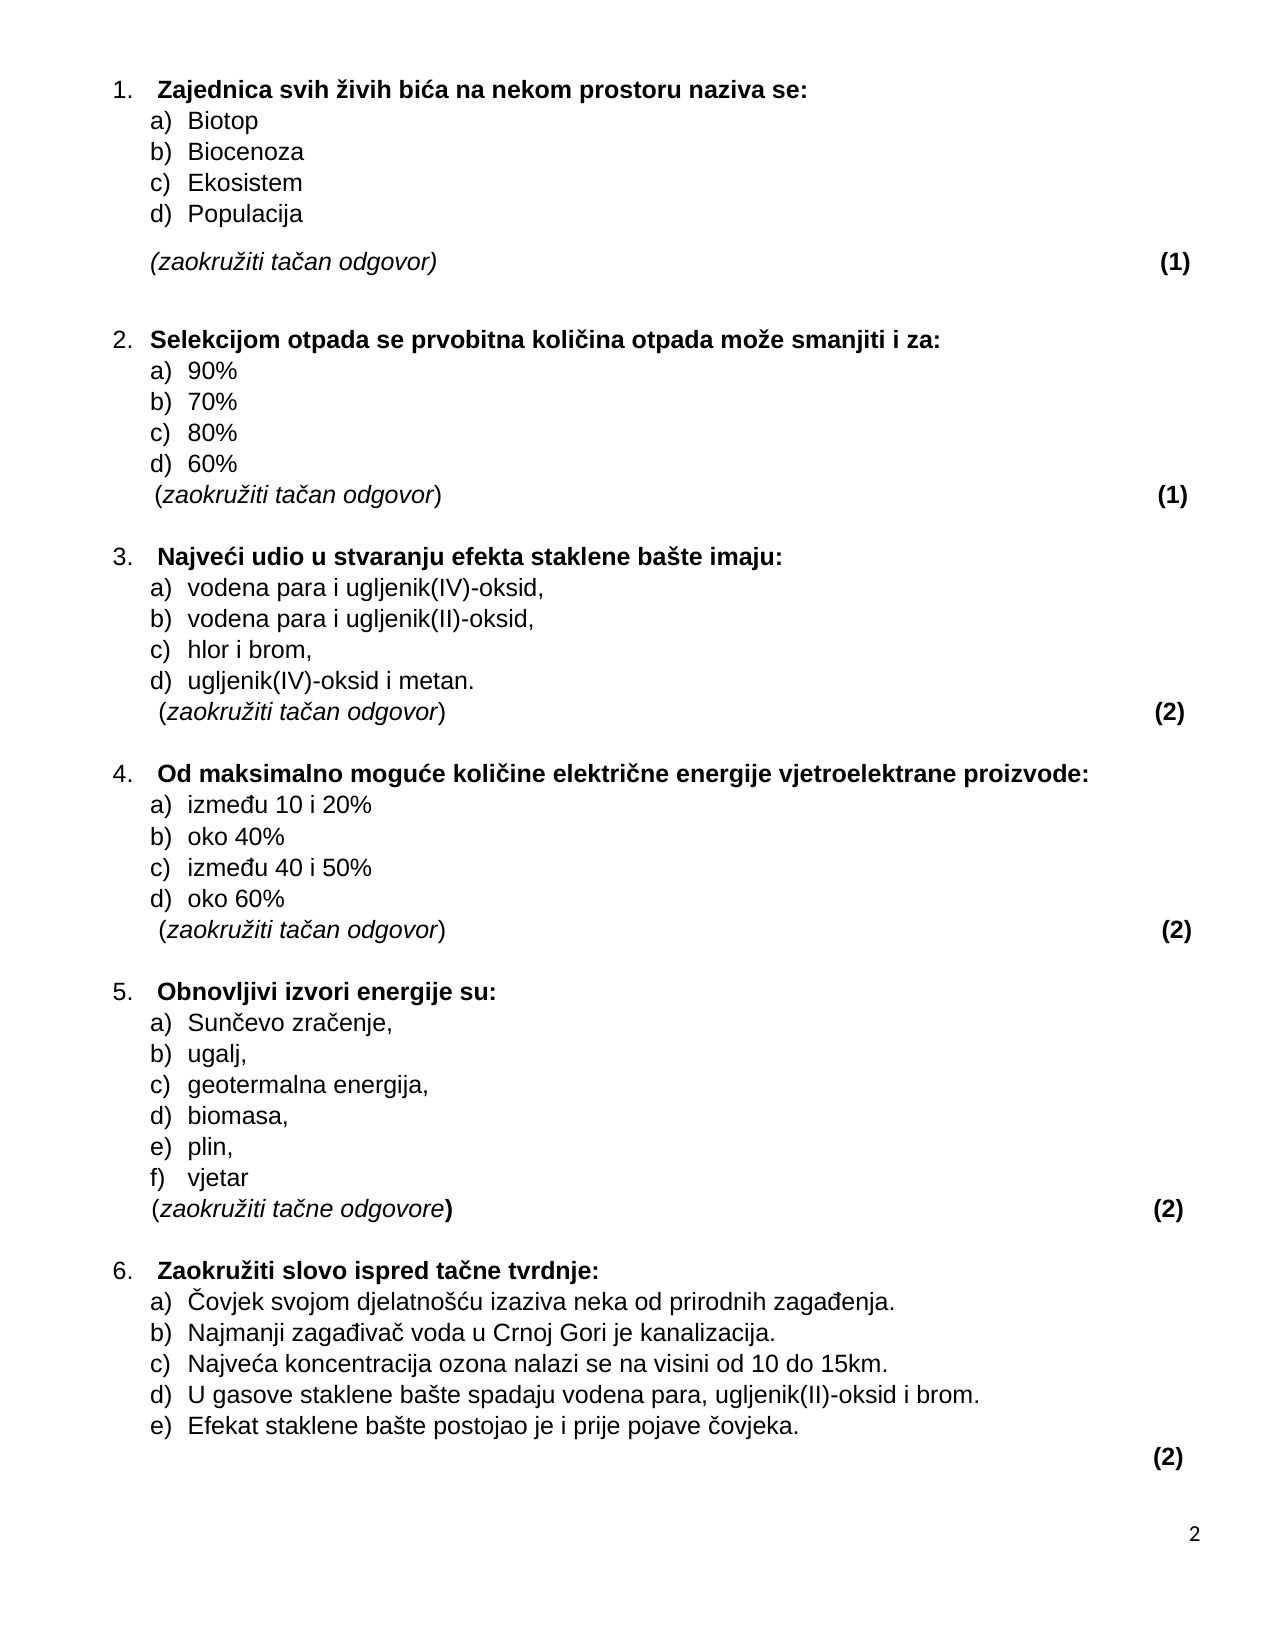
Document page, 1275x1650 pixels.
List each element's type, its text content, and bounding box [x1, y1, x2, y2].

list ugalj, [150, 1039, 1200, 1067]
list Najveći udio u stvaranju efekta staklene bašte imaju: [112, 542, 1200, 571]
list biomasa, [150, 1101, 1200, 1129]
list 70% [150, 387, 1200, 416]
list Selekcijom otpada se prvobitna količina otpada može smanjiti i za: [112, 325, 1200, 353]
text (zaokružiti tačan odgovor) (2) [75, 697, 1200, 726]
list između 40 i 50% [150, 852, 1200, 881]
list 80% [150, 418, 1200, 447]
list Ekosistem [150, 168, 1200, 197]
list ugljenik(IV)-oksid i metan. [150, 666, 1200, 695]
list vodena para i ugljenik(II)-oksid, [150, 604, 1200, 633]
text (zaokružiti tačan odgovor) (2) [75, 914, 1200, 943]
list U gasove staklene bašte spadaju vodena para, ugljenik(II)-oksid i brom. [150, 1380, 1200, 1409]
list Populacija [150, 199, 1200, 228]
text (zaokružiti tačne odgovore) (2) [75, 1194, 1200, 1223]
list oko 60% [150, 883, 1200, 912]
list Obnovljivi izvori energije su: [112, 977, 1200, 1005]
list Efekat staklene bašte postojao je i prije pojave čovjeka. [150, 1411, 1200, 1440]
list Čovjek svojom djelatnošću izaziva neka od prirodnih zagađenja. [150, 1287, 1200, 1316]
list Biotop [150, 106, 1200, 135]
list Najveća koncentracija ozona nalazi se na visini od 10 do 15km. [150, 1349, 1200, 1378]
list Zaokružiti slovo ispred tačne tvrdnje: [112, 1256, 1200, 1285]
list geotermalna energija, [150, 1070, 1200, 1098]
list 60% [150, 449, 1200, 478]
list vodena para i ugljenik(IV)-oksid, [150, 573, 1200, 602]
text (zaokružiti tačan odgovor) (1) [112, 480, 1200, 509]
list Sunčevo zračenje, [150, 1008, 1200, 1036]
list plin, [150, 1132, 1200, 1161]
list 90% [150, 356, 1200, 384]
list (2) [187, 1442, 1200, 1471]
list hlor i brom, [150, 635, 1200, 664]
list oko 40% [150, 821, 1200, 850]
list Od maksimalno moguće količine električne energije vjetroelektrane proizvode: [112, 759, 1200, 788]
list Najmanji zagađivač voda u Crnoj Gori je kanalizacija. [150, 1318, 1200, 1347]
list Biocenoza [150, 137, 1200, 166]
list između 10 i 20% [150, 790, 1200, 819]
list vjetar [150, 1163, 1200, 1192]
list Zajednica svih živih bića na nekom prostoru naziva se: [112, 75, 1200, 104]
text (zaokružiti tačan odgovor) (1) [150, 247, 1200, 276]
